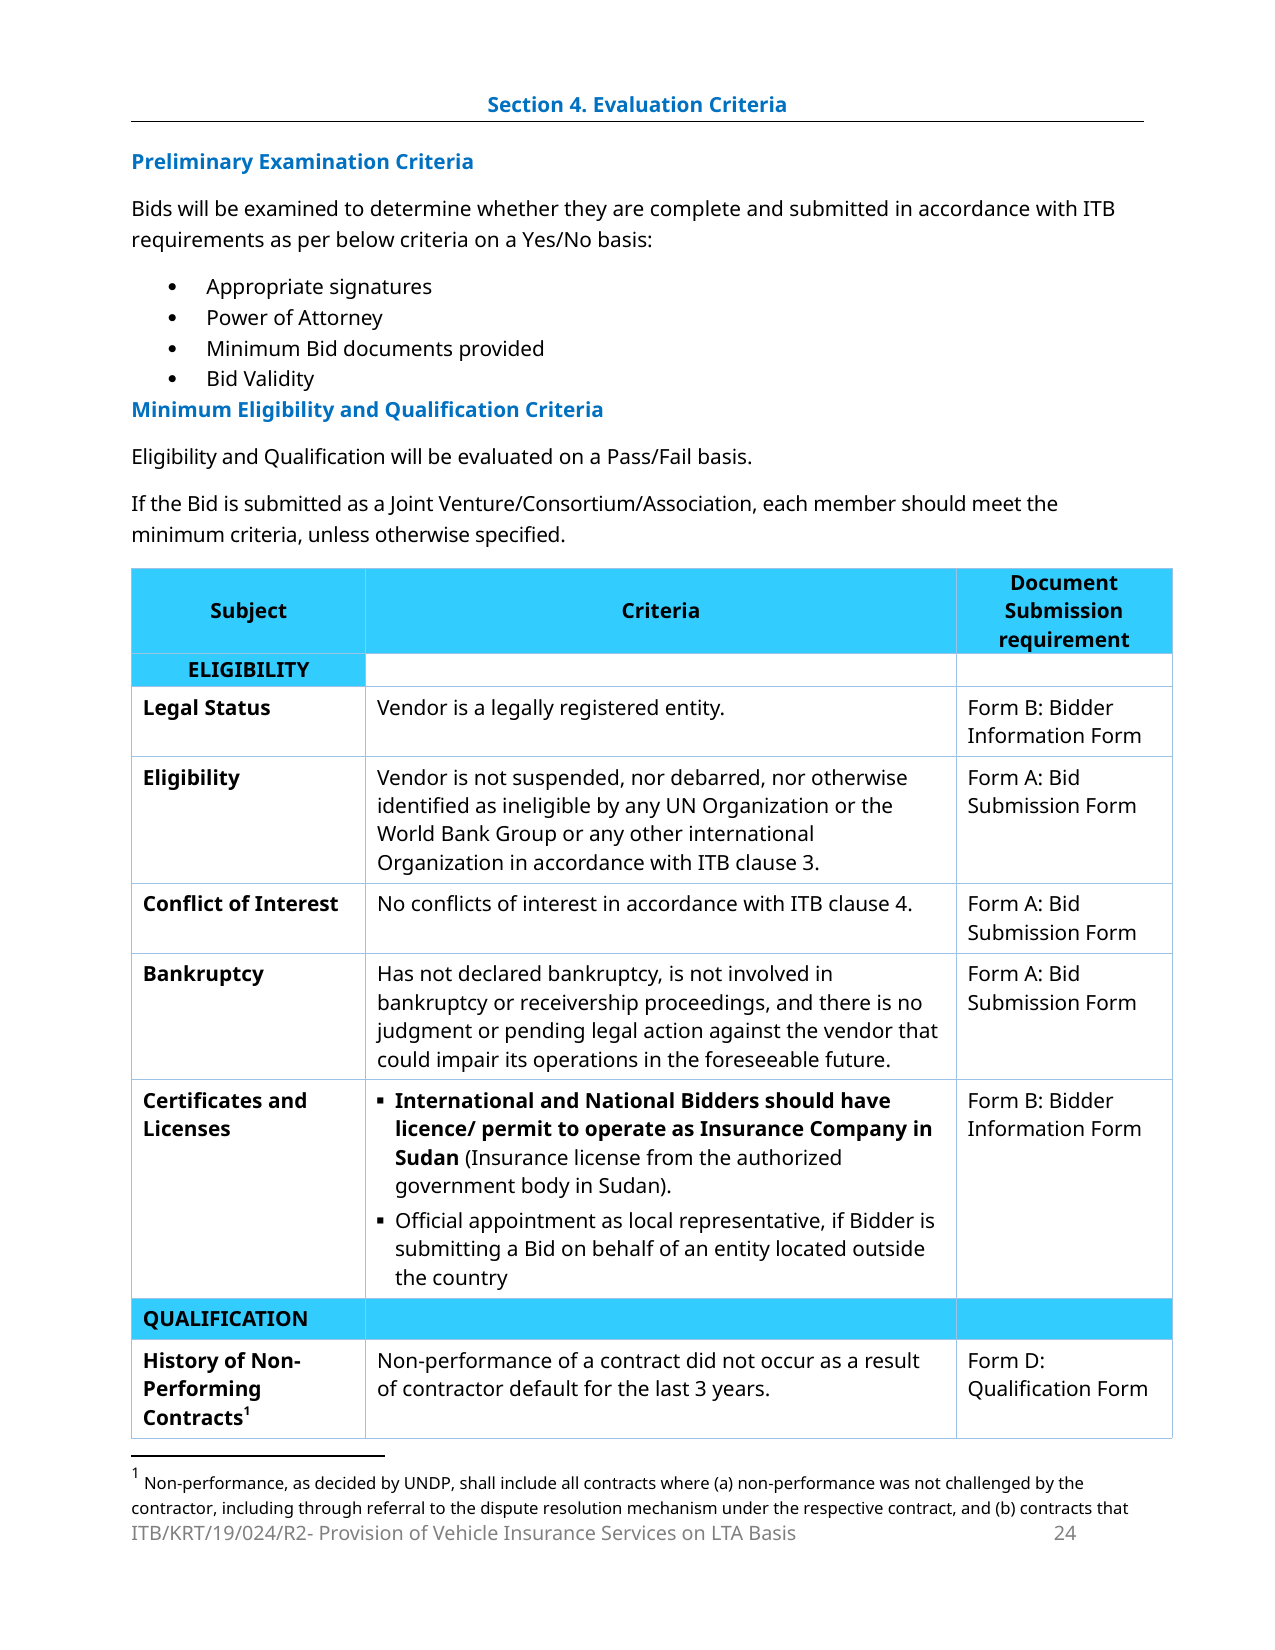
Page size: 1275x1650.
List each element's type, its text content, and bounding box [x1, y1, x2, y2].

table_cell [957, 1299, 1172, 1339]
table_cell International and National Bidders should have licence/ permit to operate as Insurance Company in Sudan (Insurance license from the authorized government body in Sudan). Official appointment as local representative, if Bidder is submitting a Bid on behalf of an entity located outside the country [366, 1080, 956, 1298]
list Minimum Bid documents provided [169, 334, 1144, 362]
text If the Bid is submitted as a Joint Venture/Consortium/Association, each member should meet the minimum criteria, unless otherwise specified. [131, 489, 1144, 548]
text Eligibility and Qualification will be evaluated on a Pass/Fail basis. [131, 442, 1144, 471]
table_cell Legal Status [132, 687, 365, 756]
table_cell Eligibility [132, 757, 365, 883]
table_cell Vendor is not suspended, nor debarred, nor otherwise identified as ineligible by any UN Organization or the World Bank Group or any other international Organization in accordance with ITB clause 3. [366, 757, 956, 883]
table_cell ELIGIBILITY [132, 654, 365, 686]
list Power of Attorney [169, 303, 1144, 331]
table_cell Non-performance of a contract did not occur as a result of contractor default for the last 3 years. [366, 1340, 956, 1437]
table_cell Form A: Bid Submission Form [957, 884, 1172, 953]
text Minimum Eligibility and Qualification Criteria [131, 395, 1144, 423]
table_cell Certificates and Licenses [132, 1080, 365, 1298]
table_cell No conflicts of interest in accordance with ITB clause 4. [366, 884, 956, 953]
table_header Criteria [366, 569, 956, 653]
table_cell Form A: Bid Submission Form [957, 954, 1172, 1079]
table_cell Form B: Bidder Information Form [957, 687, 1172, 756]
table_cell History of Non-Performing Contracts [132, 1340, 365, 1437]
table_cell Form A: Bid Submission Form [957, 757, 1172, 883]
list Bid Validity [169, 364, 1144, 393]
subtitle Section 4. Evaluation Criteria [131, 91, 1144, 121]
table_cell Bankruptcy [132, 954, 365, 1079]
table_cell QUALIFICATION [132, 1299, 365, 1339]
table_cell [957, 654, 1172, 686]
table_header Subject [132, 569, 365, 653]
list Appropriate signatures [169, 272, 1144, 301]
table_cell Vendor is a legally registered entity. [366, 687, 956, 756]
table_header Document Submission requirement [957, 569, 1172, 653]
table_cell Conflict of Interest [132, 884, 365, 953]
text Preliminary Examination Criteria [131, 147, 1144, 176]
table_cell Has not declared bankruptcy, is not involved in bankruptcy or receivership proceedings, and there is no judgment or pending legal action against the vendor that could impair its operations in the foreseeable future. [366, 954, 956, 1079]
table_cell Form B: Bidder Information Form [957, 1080, 1172, 1298]
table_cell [957, 1340, 1172, 1437]
table_cell [366, 654, 956, 686]
text Bids will be examined to determine whether they are complete and submitted in accordance with ITB requirements as per below criteria on a Yes/No basis: [131, 194, 1144, 253]
table_cell [366, 1299, 956, 1339]
